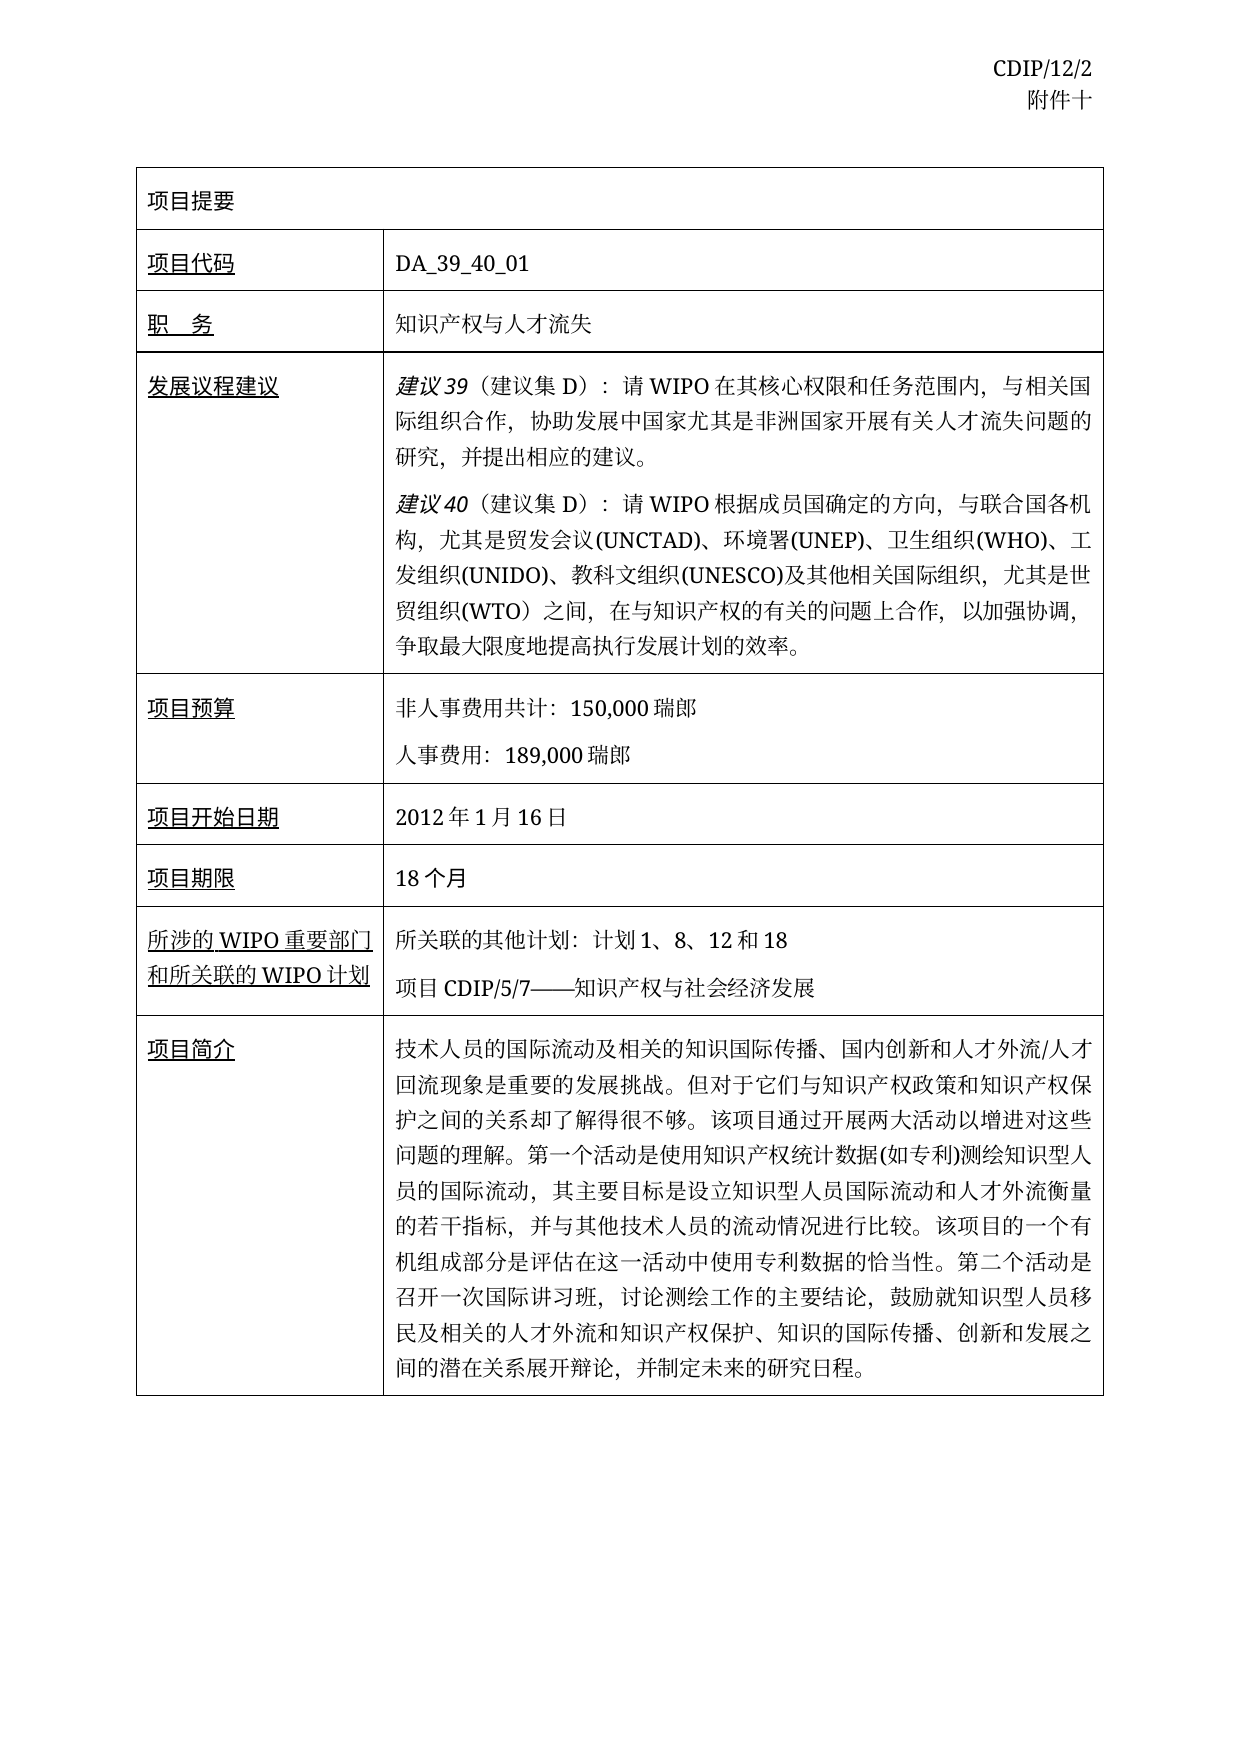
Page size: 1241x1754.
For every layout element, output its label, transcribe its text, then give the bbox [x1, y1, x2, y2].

table_cell 2012年1月16日 [384, 784, 1103, 844]
table_cell DA_39_40_01 [384, 230, 1103, 290]
table_cell 项目预算 [137, 674, 383, 783]
table_cell 项目简介 [137, 1016, 383, 1395]
table_header 项目提要 [137, 168, 1103, 228]
table_cell 建议39（建议集D）：请WIPO在其核心权限和任务范围内，与相关国际组织合作，协助发展中国家尤其是非洲国家开展有关人才流失问题的研究，并提出相应的建议。 建议40（建议集D）：请WIPO根据成员国确定的方向，与联合国各机构，尤其是贸发会议(UNCTAD)、环境署(UNEP)、卫生组织(WHO)、工发组织(UNIDO)、教科文组织(UNESCO)及其他相关国际组织，尤其是世贸组织(WTO）之间，在与知识产权的有关的问题上合作，以加强协调，争取最大限度地提高执行发展计划的效率。 [384, 353, 1103, 673]
table_cell 职 务 [137, 291, 383, 351]
table_cell 项目代码 [137, 230, 383, 290]
table_cell 项目期限 [137, 845, 383, 906]
table_cell 所关联的其他计划：计划1、8、12和18 项目CDIP/5/7——知识产权与社会经济发展 [384, 907, 1103, 1015]
table_cell 非人事费用共计：150,000瑞郎 人事费用：189,000瑞郎 [384, 674, 1103, 783]
table_cell 所涉的WIPO重要部门和所关联的WIPO计划 [137, 907, 383, 1015]
table_cell 项目开始日期 [137, 784, 383, 844]
table_cell 知识产权与人才流失 [384, 291, 1103, 351]
table_cell 技术人员的国际流动及相关的知识国际传播、国内创新和人才外流/人才回流现象是重要的发展挑战。但对于它们与知识产权政策和知识产权保护之间的关系却了解得很不够。该项目通过开展两大活动以增进对这些问题的理解。第一个活动是使用知识产权统计数据(如专利)测绘知识型人员的国际流动，其主要目标是设立知识型人员国际流动和人才外流衡量的若干指标，并与其他技术人员的流动情况进行比较。该项目的一个有机组成部分是评估在这一活动中使用专利数据的恰当性。第二个活动是召开一次国际讲习班，讨论测绘工作的主要结论，鼓励就知识型人员移民及相关的人才外流和知识产权保护、知识的国际传播、创新和发展之间的潜在关系展开辩论，并制定未来的研究日程。 [384, 1016, 1103, 1395]
table_cell 发展议程建议 [137, 353, 383, 673]
table_cell 18个月 [384, 845, 1103, 906]
